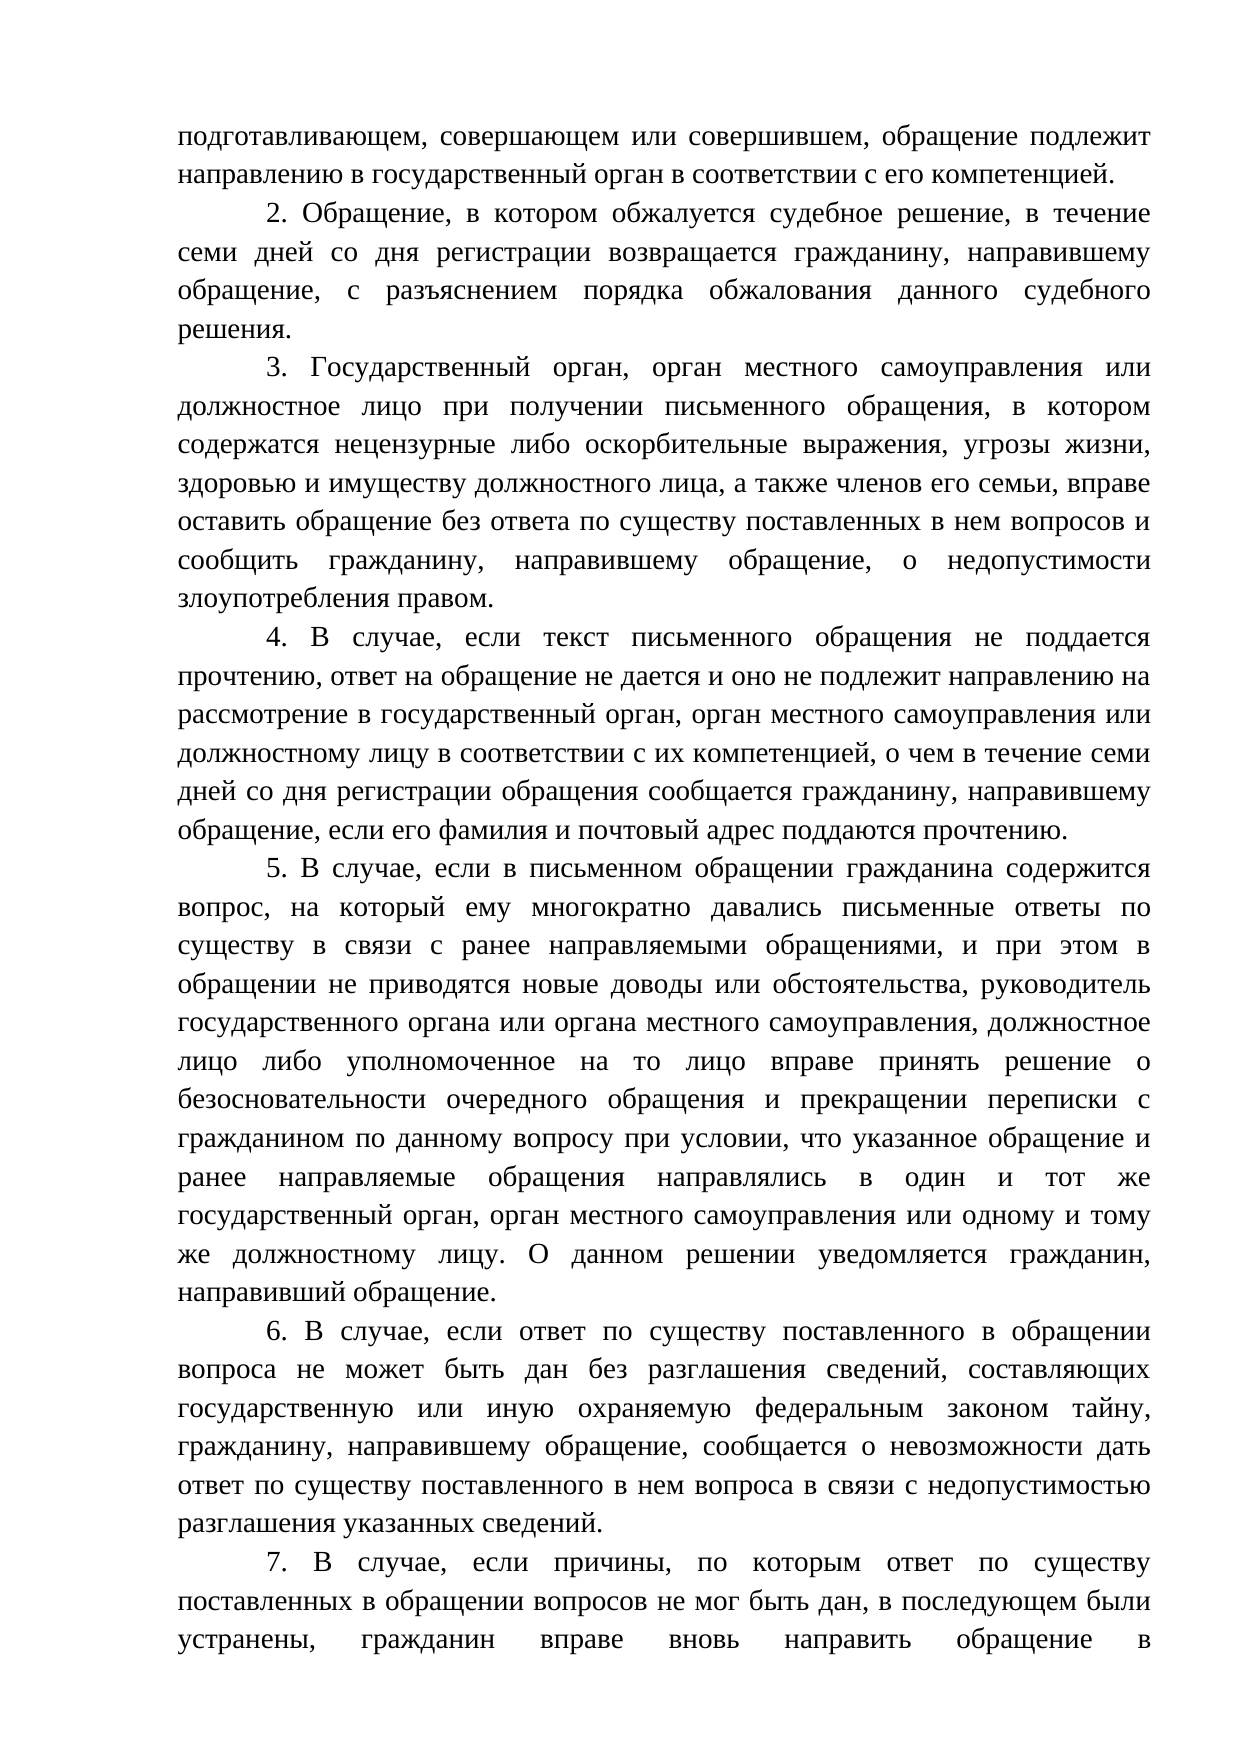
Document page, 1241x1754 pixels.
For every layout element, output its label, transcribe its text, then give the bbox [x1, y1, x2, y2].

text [177, 118, 1152, 190]
text 3. Государственный орган, орган местного самоуправления или должностное лицо при получении письменного обращения, в котором содержатся нецензурные либо оскорбительные выражения, угрозы жизни, здоровью и имуществу должностного лица, а также членов его семьи, вправе оставить обращение без ответа по существу поставленных в нем вопросов и сообщить гражданину, направившему обращение, о недопустимости злоупотребления правом. [177, 349, 1152, 614]
text 2. Обращение, в котором обжалуется судебное решение, в течение семи дней со дня регистрации возвращается гражданину, направившему обращение, с разъяснением порядка обжалования данного судебного решения. [177, 195, 1152, 344]
text 5. В случае, если в письменном обращении гражданина содержится вопрос, на который ему многократно давались письменные ответы по существу в связи с ранее направляемыми обращениями, и при этом в обращении не приводятся новые доводы или обстоятельства, руководитель государственного органа или органа местного самоуправления, должностное лицо либо уполномоченное на то лицо вправе принять решение о безосновательности очередного обращения и прекращении переписки с гражданином по данному вопросу при условии, что указанное обращение и ранее направляемые обращения направлялись в один и тот же государственный орган, орган местного самоуправления или одному и тому же должностному лицу. О данном решении уведомляется гражданин, направивший обращение. [177, 850, 1152, 1308]
text 6. В случае, если ответ по существу поставленного в обращении вопроса не может быть дан без разглашения сведений, составляющих государственную или иную охраняемую федеральным законом тайну, гражданину, направившему обращение, сообщается о невозможности дать ответ по существу поставленного в нем вопроса в связи с недопустимостью разглашения указанных сведений. [177, 1313, 1152, 1539]
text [177, 1544, 1152, 1655]
text 4. В случае, если текст письменного обращения не поддается прочтению, ответ на обращение не дается и оно не подлежит направлению на рассмотрение в государственный орган, орган местного самоуправления или должностному лицу в соответствии с их компетенцией, о чем в течение семи дней со дня регистрации обращения сообщается гражданину, направившему обращение, если его фамилия и почтовый адрес поддаются прочтению. [177, 619, 1152, 845]
